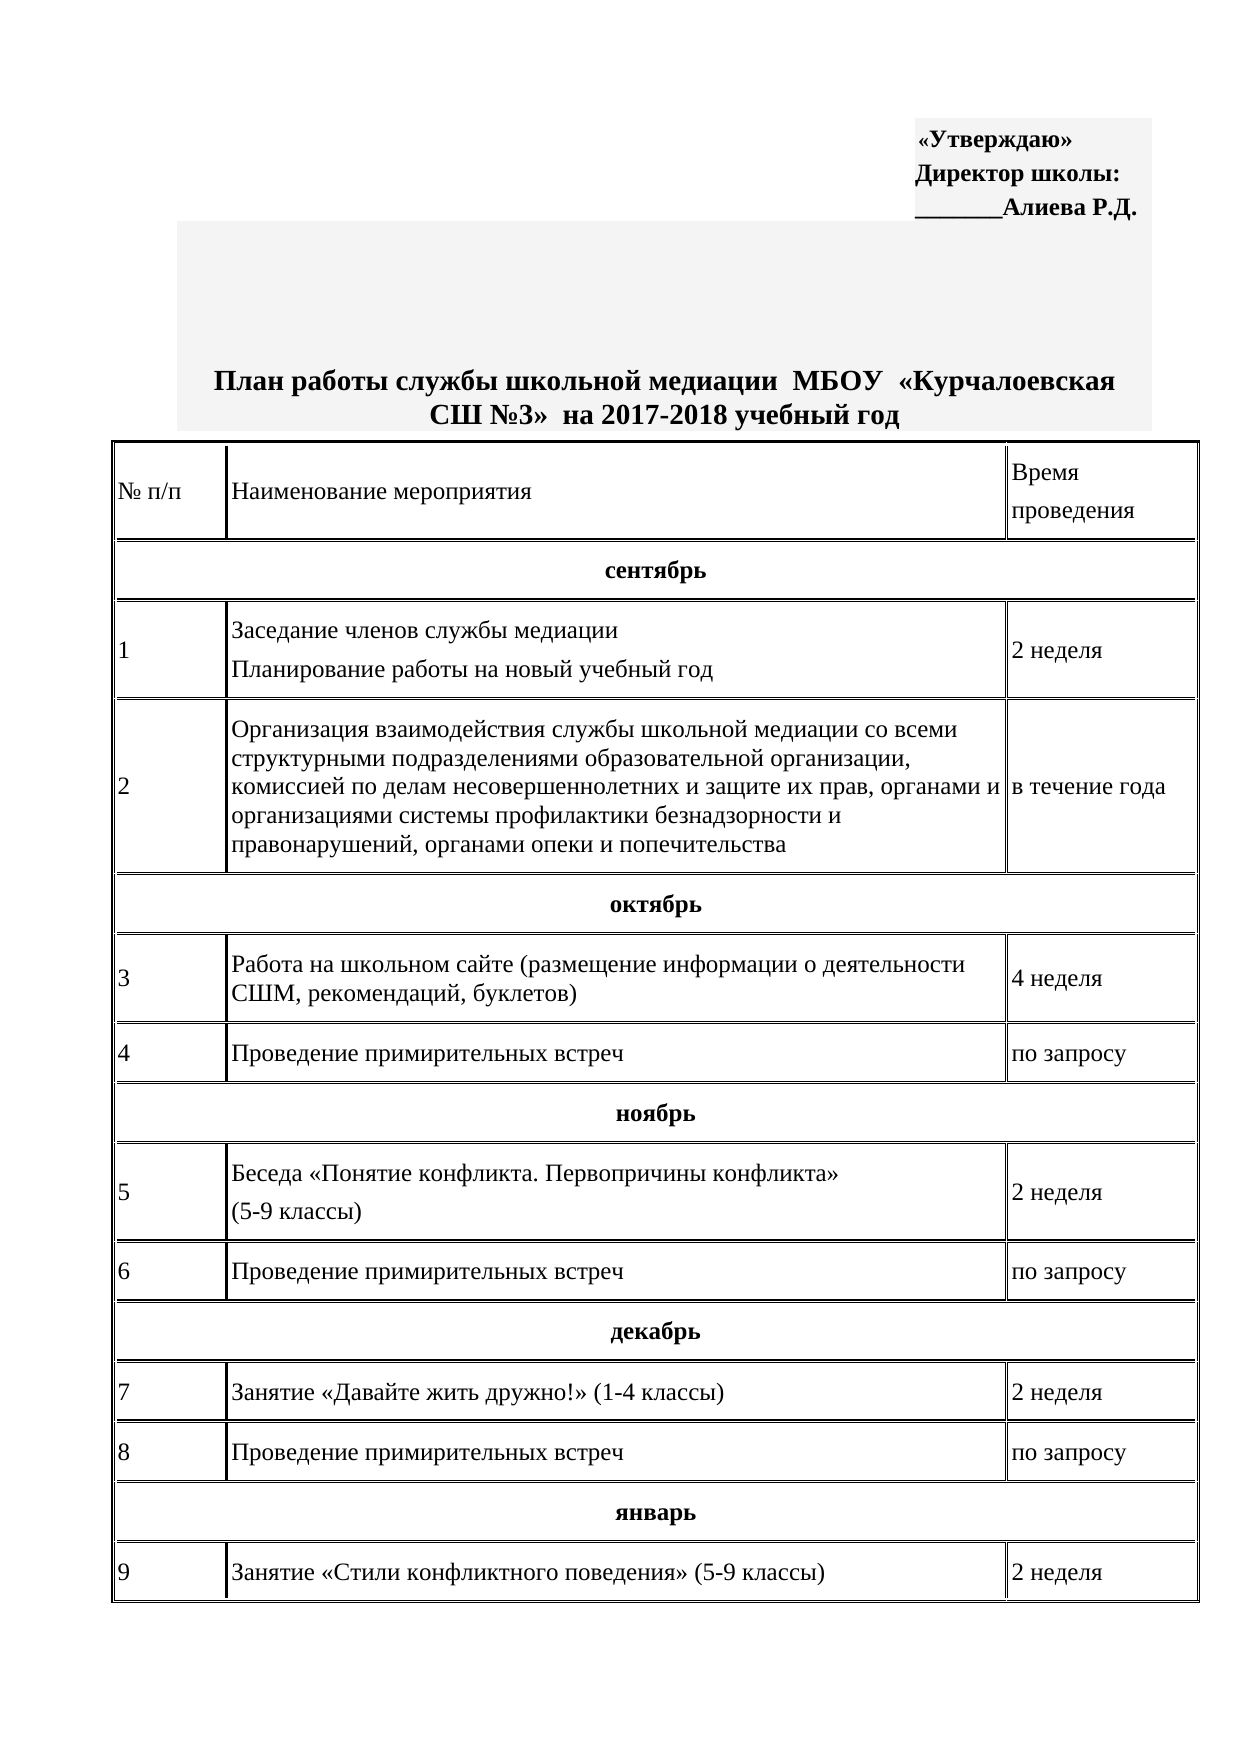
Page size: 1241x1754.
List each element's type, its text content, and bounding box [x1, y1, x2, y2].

table_cell 4 [113, 1021, 226, 1081]
table_cell 2 неделя [1008, 1359, 1197, 1419]
text «Утверждаю» Директор школы: [915, 118, 1152, 187]
table_cell Проведение примирительных встреч [228, 1024, 1005, 1081]
table_cell 3 [113, 932, 226, 1021]
table_cell январь [115, 1480, 1197, 1539]
table_cell 4 неделя [1007, 932, 1198, 1021]
table_cell декабрь [115, 1299, 1197, 1359]
table_header № п/п [115, 443, 226, 538]
table_cell в течение года [1007, 697, 1198, 872]
table_cell Заседание членов службы медиации Планирование работы на новый учебный год [228, 602, 1005, 697]
table_cell Работа на школьном сайте (размещение информации о деятельности СШМ, рекомендаций, буклетов) [228, 935, 1005, 1021]
table_cell 2 неделя [1008, 598, 1197, 697]
table_cell 7 [115, 1359, 225, 1419]
table_cell 5 [113, 1141, 226, 1239]
table_cell по запросу [1007, 1021, 1198, 1081]
table_cell 1 [115, 598, 225, 697]
table_cell ноябрь [113, 1081, 1198, 1141]
text План работы службы школьной медиации МБОУ «Курчалоевская СШ №3» на 2017-2018 учебный год [177, 362, 1152, 431]
table_cell Проведение примирительных встреч [228, 1423, 1005, 1479]
table_cell 9 [115, 1540, 226, 1600]
table_cell Беседа «Понятие конфликта. Первопричины конфликта» (5-9 классы) [228, 1144, 1005, 1239]
table_cell Организация взаимодействия службы школьной медиации со всеми структурными подразделениями образовательной организации, комиссией по делам несовершеннолетних и защите их прав, органами и организациями системы профилактики безнадзорности и правонарушений, органами опеки и попечительства [228, 700, 1005, 872]
text _______Алиева Р.Д. [915, 187, 1152, 221]
table_cell 6 [115, 1239, 225, 1299]
table_cell Занятие «Стили конфликтного поведения» (5-9 классы) [226, 1543, 1007, 1600]
table_cell 8 [115, 1419, 225, 1479]
table_header Время проведения [1007, 443, 1197, 538]
table_cell 2 неделя [1007, 1540, 1197, 1600]
table_cell 2 [113, 697, 226, 872]
table_cell Занятие «Давайте жить дружно!» (1-4 классы) [228, 1363, 1005, 1419]
table_cell октябрь [113, 872, 1198, 932]
table_cell по запросу [1008, 1239, 1197, 1299]
table_cell сентябрь [115, 538, 1197, 598]
table_cell Проведение примирительных встреч [228, 1243, 1005, 1299]
table_cell по запросу [1008, 1419, 1197, 1479]
table_cell 2 неделя [1007, 1141, 1198, 1239]
table_header Наименование мероприятия [226, 443, 1007, 538]
